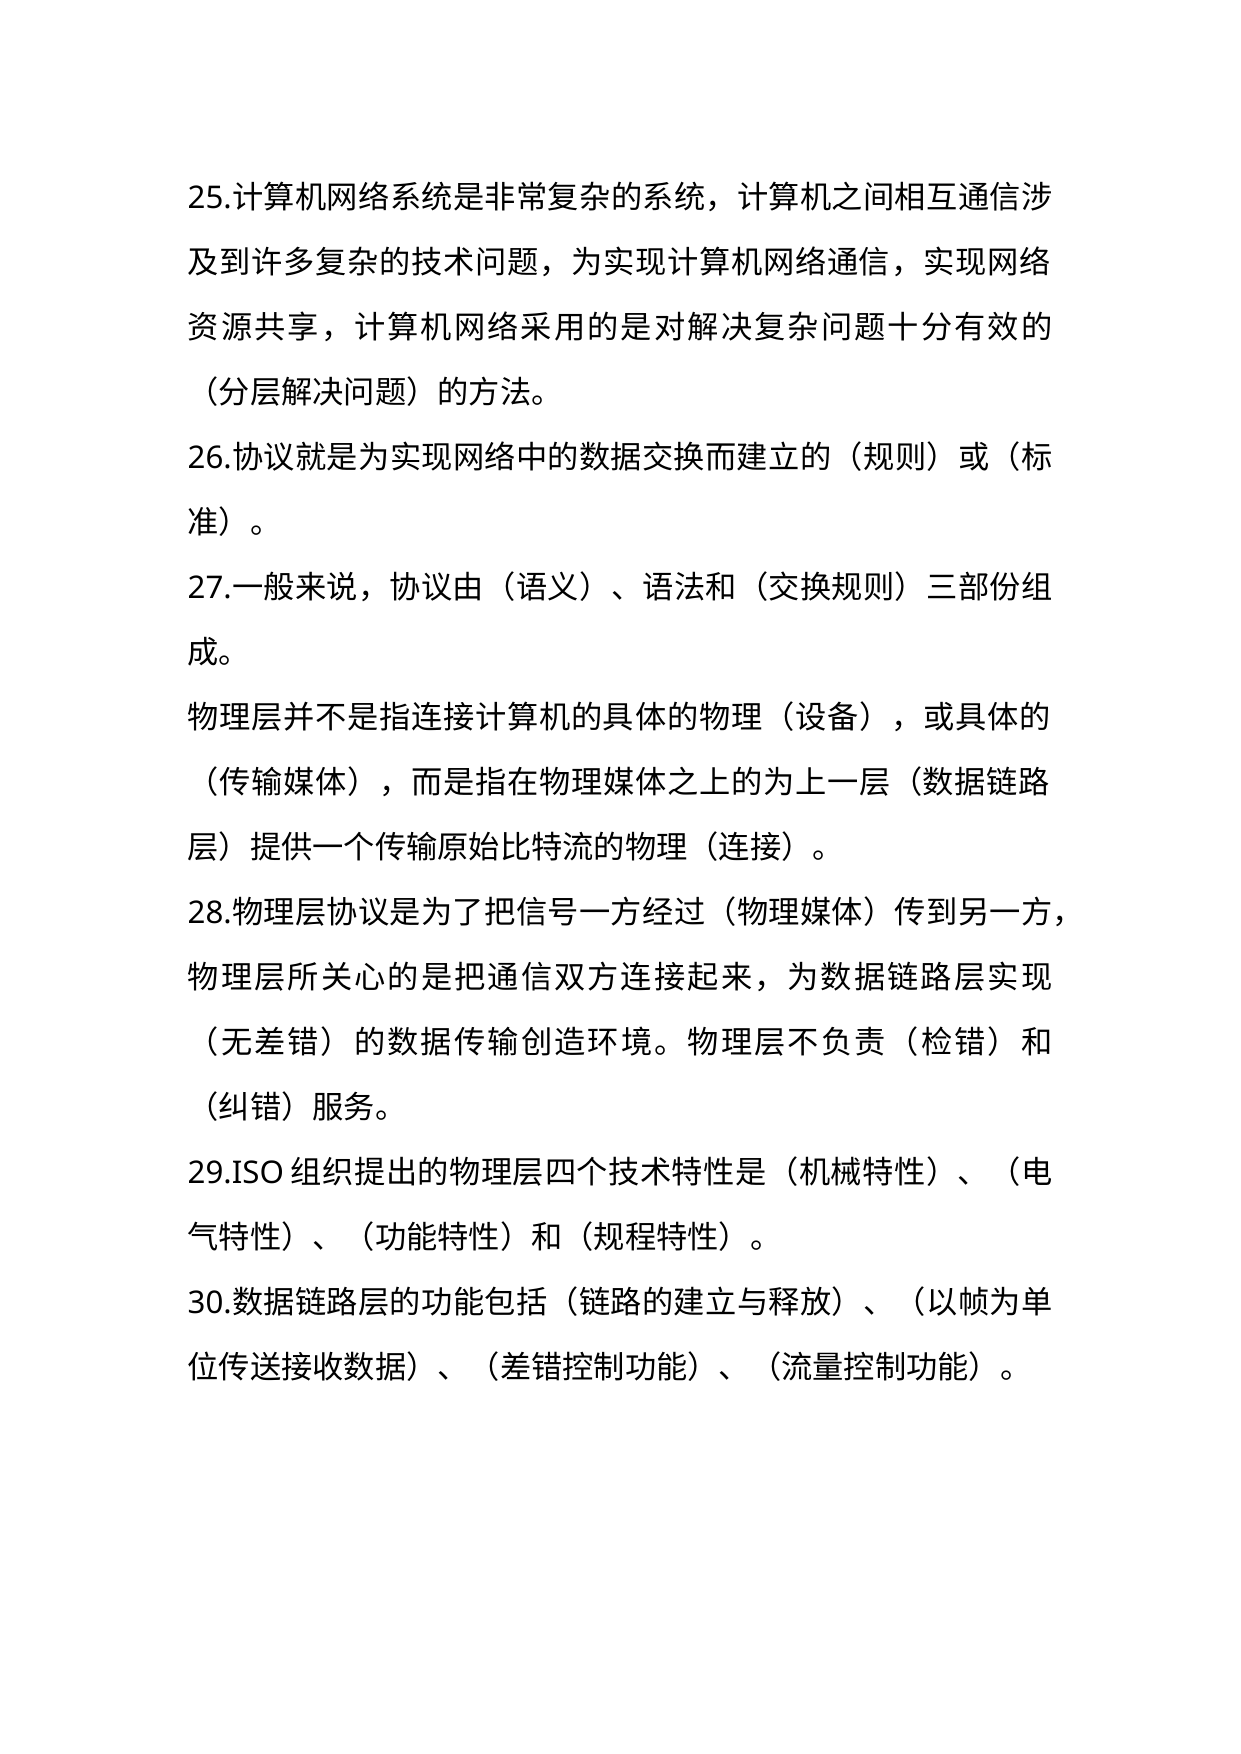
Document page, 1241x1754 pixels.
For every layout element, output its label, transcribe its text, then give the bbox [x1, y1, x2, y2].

text 26.协议就是为实现网络中的数据交换而建立的（规则）或（标准）。 [187, 422, 1053, 552]
text 30.数据链路层的功能包括（链路的建立与释放）、（以帧为单位传送接收数据）、（差错控制功能）、（流量控制功能）。 [187, 1267, 1053, 1397]
text 28.物理层协议是为了把信号一方经过（物理媒体）传到另一方，物理层所关心的是把通信双方连接起来，为数据链路层实现（无差错）的数据传输创造环境。物理层不负责（检错）和（纠错）服务。 [187, 877, 1053, 1137]
text 29.ISO组织提出的物理层四个技术特性是（机械特性）、（电气特性）、（功能特性）和（规程特性）。 [187, 1137, 1053, 1267]
text 物理层并不是指连接计算机的具体的物理（设备），或具体的（传输媒体），而是指在物理媒体之上的为上一层（数据链路层）提供一个传输原始比特流的物理（连接）。 [187, 682, 1053, 877]
text 27.一般来说，协议由（语义）、语法和（交换规则）三部份组成。 [187, 552, 1053, 682]
text 25.计算机网络系统是非常复杂的系统，计算机之间相互通信涉及到许多复杂的技术问题，为实现计算机网络通信，实现网络资源共享，计算机网络采用的是对解决复杂问题十分有效的（分层解决问题）的方法。 [187, 162, 1053, 422]
